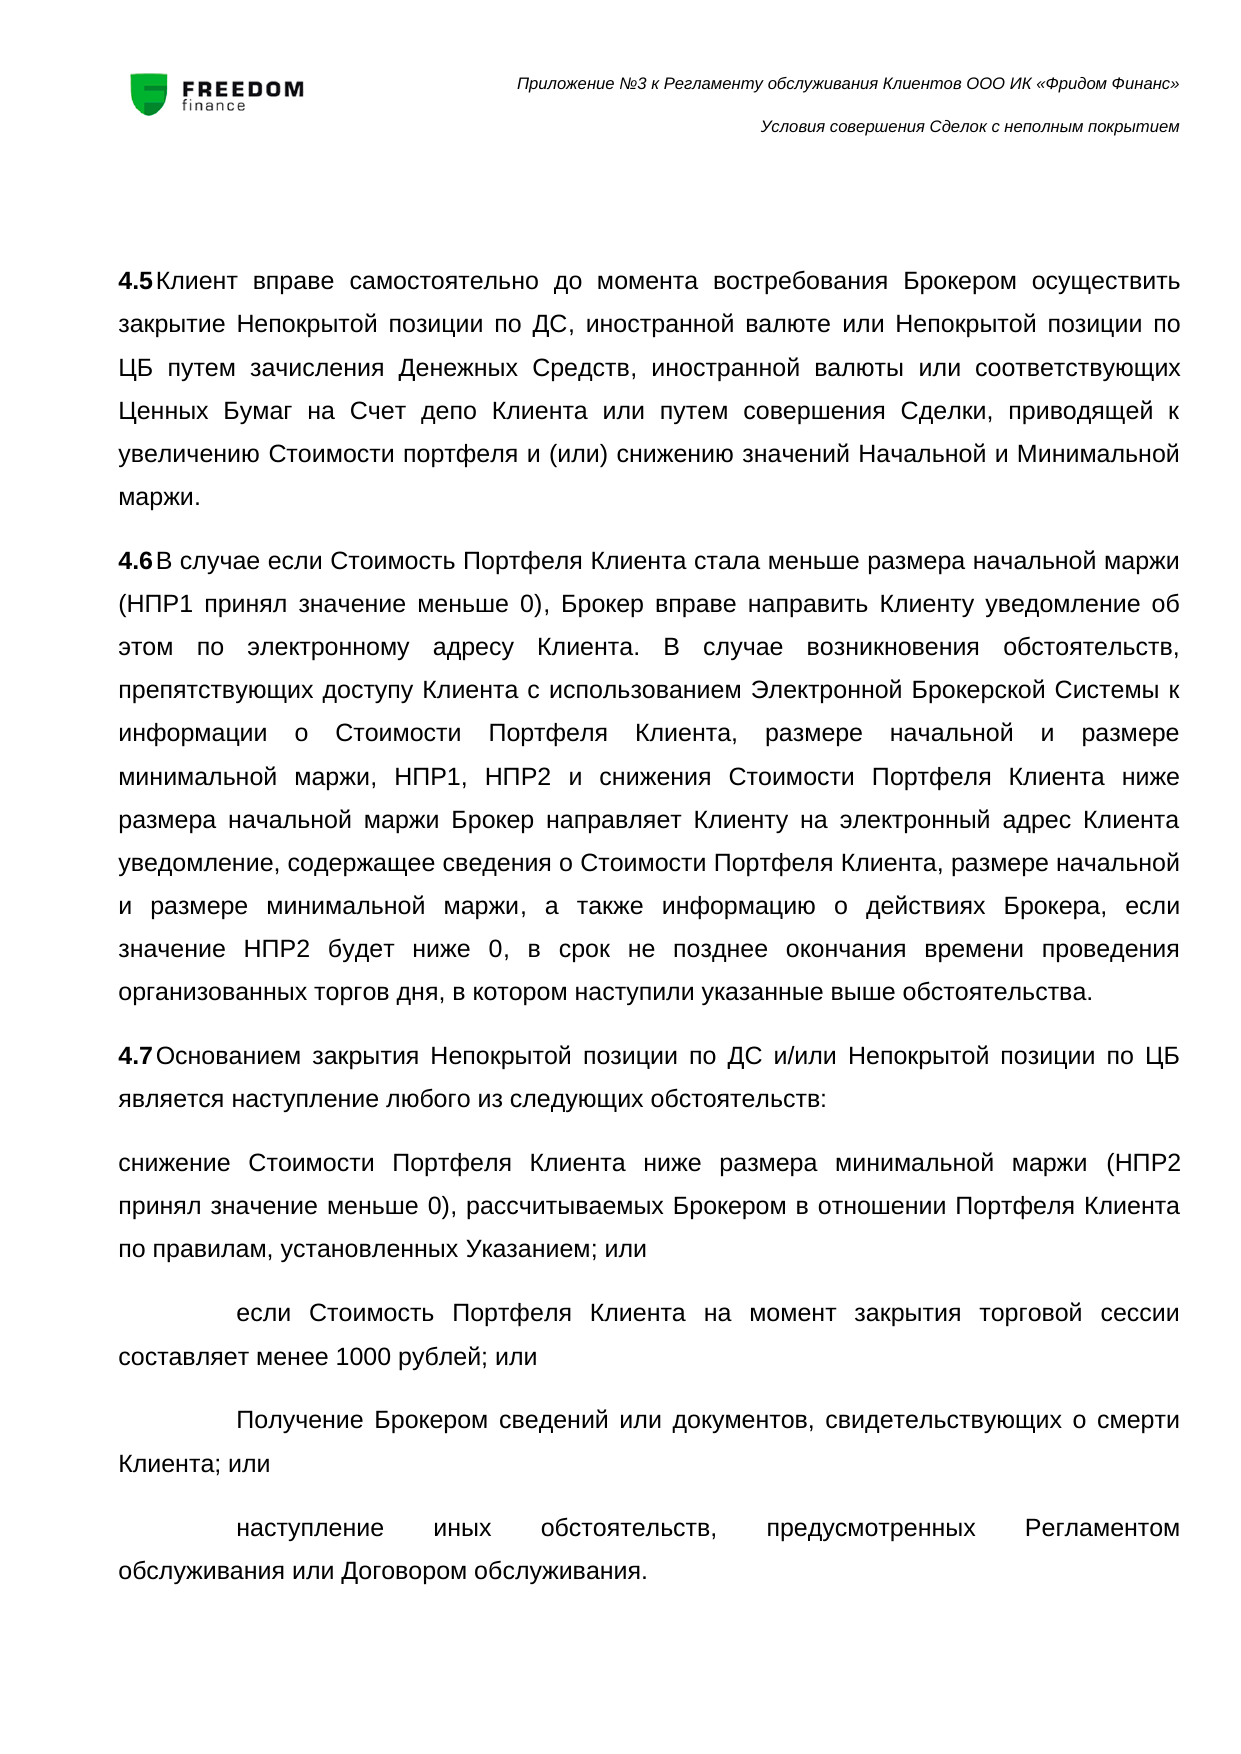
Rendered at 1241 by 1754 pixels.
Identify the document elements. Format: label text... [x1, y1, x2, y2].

text Получение Брокером сведений или документов, свидетельствующих о смерти Клиента; или [118, 1405, 1181, 1477]
text наступление иных обстоятельств, предусмотренных Регламентом обслуживания или Договором обслуживания. [118, 1512, 1181, 1584]
list снижение Стоимости Портфеля Клиента ниже размера минимальной маржи (НПР2 принял значение меньше 0), рассчитываемых Брокером в отношении Портфеля Клиента по правилам, установленных Указанием; или [118, 1148, 1181, 1263]
text Основанием закрытия Непокрытой позиции по ДС и/или Непокрытой позиции по ЦБ является наступление любого из следующих обстоятельств: [118, 1041, 1181, 1113]
text если Стоимость Портфеля Клиента на момент закрытия торговой сессии составляет менее 1000 рублей; или [118, 1298, 1181, 1370]
text Клиент вправе самостоятельно до момента востребования Брокером осуществить закрытие Непокрытой позиции по ДС, иностранной валюте или Непокрытой позиции по ЦБ путем зачисления Денежных Средств, иностранной валюты или соответствующих Ценных Бумаг на Счет депо Клиента или путем совершения Сделки, приводящей к увеличению Стоимости портфеля и (или) снижению значений Начальной и Минимальной маржи. [118, 266, 1181, 511]
picture [129, 73, 307, 116]
text В случае если Стоимость Портфеля Клиента стала меньше размера начальной маржи (НПР1 принял значение меньше 0), Брокер вправе направить Клиенту уведомление об этом по электронному адресу Клиента. В случае возникновения обстоятельств, препятствующих доступу Клиента с использованием Электронной Брокерской Системы к информации о Стоимости Портфеля Клиента, размере начальной и размере минимальной маржи, НПР1, НПР2 и снижения Стоимости Портфеля Клиента ниже размера начальной маржи Брокер направляет Клиенту на электронный адрес Клиента уведомление, содержащее сведения о Стоимости Портфеля Клиента, размере начальной и размере минимальной маржи, а также информацию о действиях Брокера, если значение НПР2 будет ниже 0, в срок не позднее окончания времени проведения организованных торгов дня, в котором наступили указанные выше обстоятельства. [118, 546, 1181, 1006]
